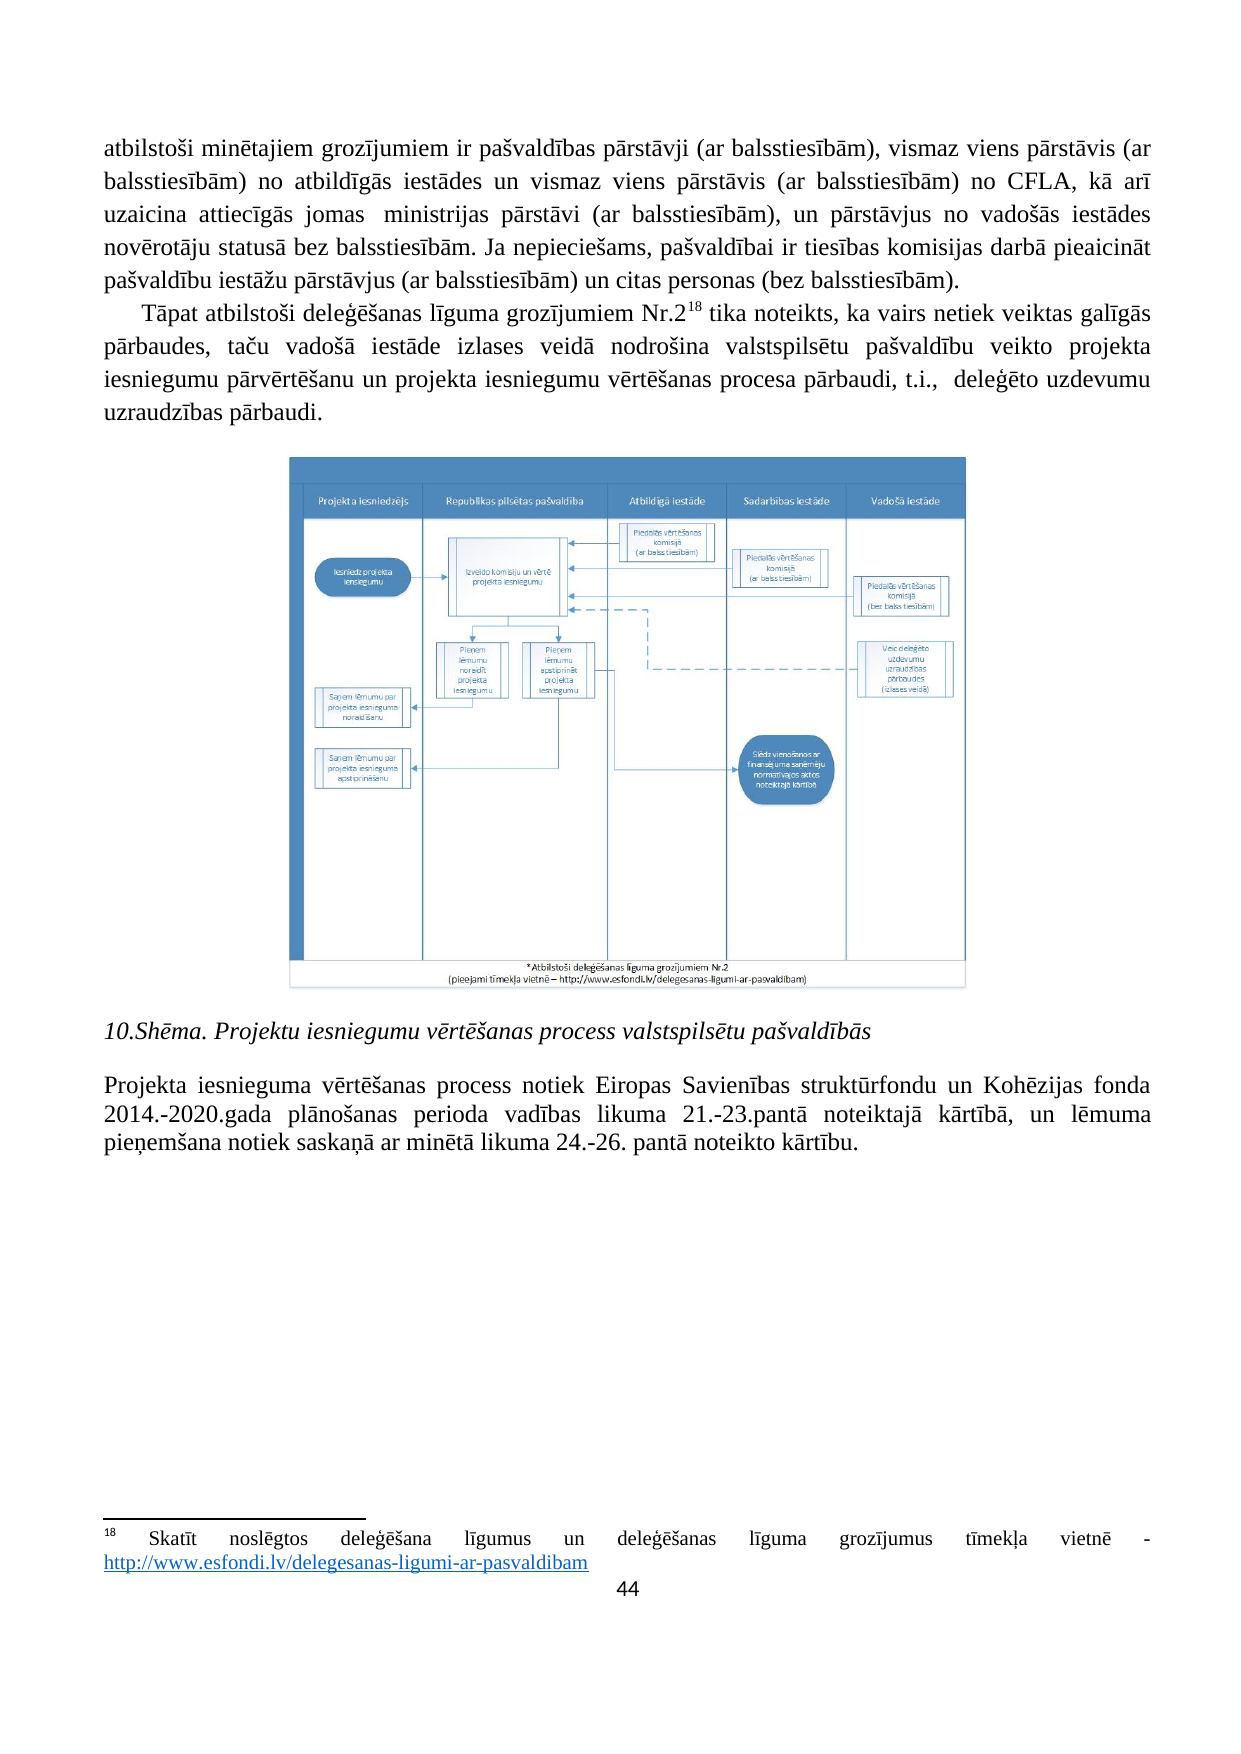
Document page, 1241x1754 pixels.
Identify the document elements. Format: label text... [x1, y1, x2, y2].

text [103, 133, 1152, 294]
picture [287, 455, 969, 992]
text Tāpat atbilstoši deleģēšanas līguma grozījumiem Nr.2 tika noteikts, ka vairs netiek veiktas galīgās pārbaudes, taču vadošā iestāde izlases veidā nodrošina valstspilsētu pašvaldību veikto projekta iesniegumu pārvērtēšanu un projekta iesniegumu vērtēšanas procesa pārbaudi, t.i., deleģēto uzdevumu uzraudzības pārbaudi. [103, 298, 1152, 426]
text 10.Shēma. Projektu iesniegumu vērtēšanas process valstspilsētu pašvaldībās [103, 1016, 1152, 1045]
text Projekta iesnieguma vērtēšanas process notiek Eiropas Savienības struktūrfondu un Kohēzijas fonda 2014.-2020.gada plānošanas perioda vadības likuma 21.-23.pantā noteiktajā kārtībā, un lēmuma pieņemšana notiek saskaņā ar minētā likuma 24.-26. pantā noteikto kārtību. [103, 1070, 1152, 1156]
